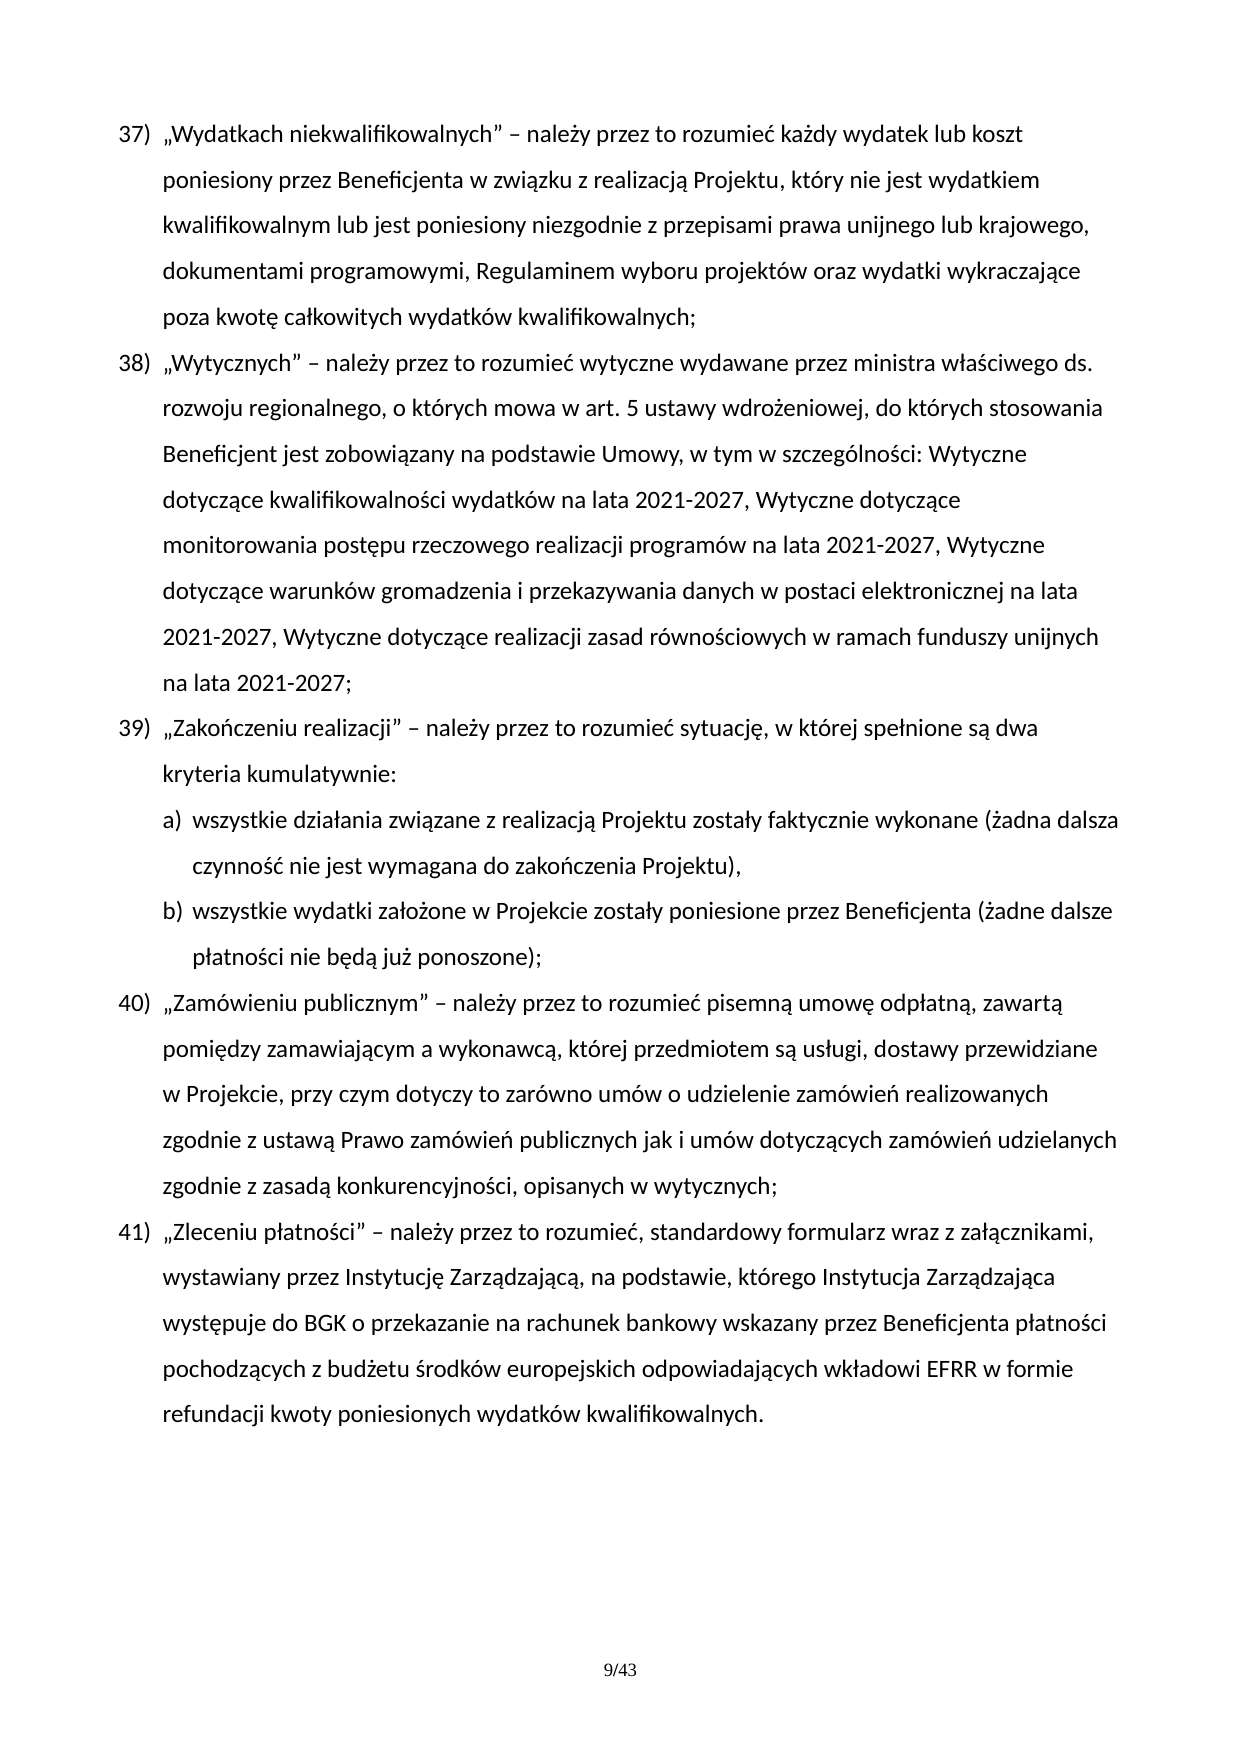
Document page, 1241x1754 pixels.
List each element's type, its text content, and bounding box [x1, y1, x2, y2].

list wszystkie działania związane z realizacją Projektu zostały faktycznie wykonane (żadna dalsza czynność nie jest wymagana do zakończenia Projektu), [162, 804, 1122, 880]
list „Wydatkach niekwalifikowalnych” – należy przez to rozumieć każdy wydatek lub koszt poniesiony przez Beneficjenta w związku z realizacją Projektu, który nie jest wydatkiem kwalifikowalnym lub jest poniesiony niezgodnie z przepisami prawa unijnego lub krajowego, dokumentami programowymi, Regulaminem wyboru projektów oraz wydatki wykraczające poza kwotę całkowitych wydatków kwalifikowalnych; [118, 118, 1122, 332]
list „Zleceniu płatności” – należy przez to rozumieć, standardowy formularz wraz z załącznikami, wystawiany przez Instytucję Zarządzającą, na podstawie, którego Instytucja Zarządzająca występuje do BGK o przekazanie na rachunek bankowy wskazany przez Beneficjenta płatności pochodzących z budżetu środków europejskich odpowiadających wkładowi EFRR w formie refundacji kwoty poniesionych wydatków kwalifikowalnych. [118, 1216, 1122, 1429]
list „Zakończeniu realizacji” – należy przez to rozumieć sytuację, w której spełnione są dwa kryteria kumulatywnie: [118, 713, 1122, 789]
list wszystkie wydatki założone w Projekcie zostały poniesione przez Beneficjenta (żadne dalsze płatności nie będą już ponoszone); [162, 896, 1122, 972]
list „Wytycznych” – należy przez to rozumieć wytyczne wydawane przez ministra właściwego ds. rozwoju regionalnego, o których mowa w art. 5 ustawy wdrożeniowej, do których stosowania Beneficjent jest zobowiązany na podstawie Umowy, w tym w szczególności: Wytyczne dotyczące kwalifikowalności wydatków na lata 2021-2027, Wytyczne dotyczące monitorowania postępu rzeczowego realizacji programów na lata 2021-2027, Wytyczne dotyczące warunków gromadzenia i przekazywania danych w postaci elektronicznej na lata 2021-2027, Wytyczne dotyczące realizacji zasad równościowych w ramach funduszy unijnych na lata 2021-2027; [118, 347, 1122, 697]
list „Zamówieniu publicznym” – należy przez to rozumieć pisemną umowę odpłatną, zawartą pomiędzy zamawiającym a wykonawcą, której przedmiotem są usługi, dostawy przewidziane w Projekcie, przy czym dotyczy to zarówno umów o udzielenie zamówień realizowanych zgodnie z ustawą Prawo zamówień publicznych jak i umów dotyczących zamówień udzielanych zgodnie z zasadą konkurencyjności, opisanych w wytycznych; [118, 987, 1122, 1200]
